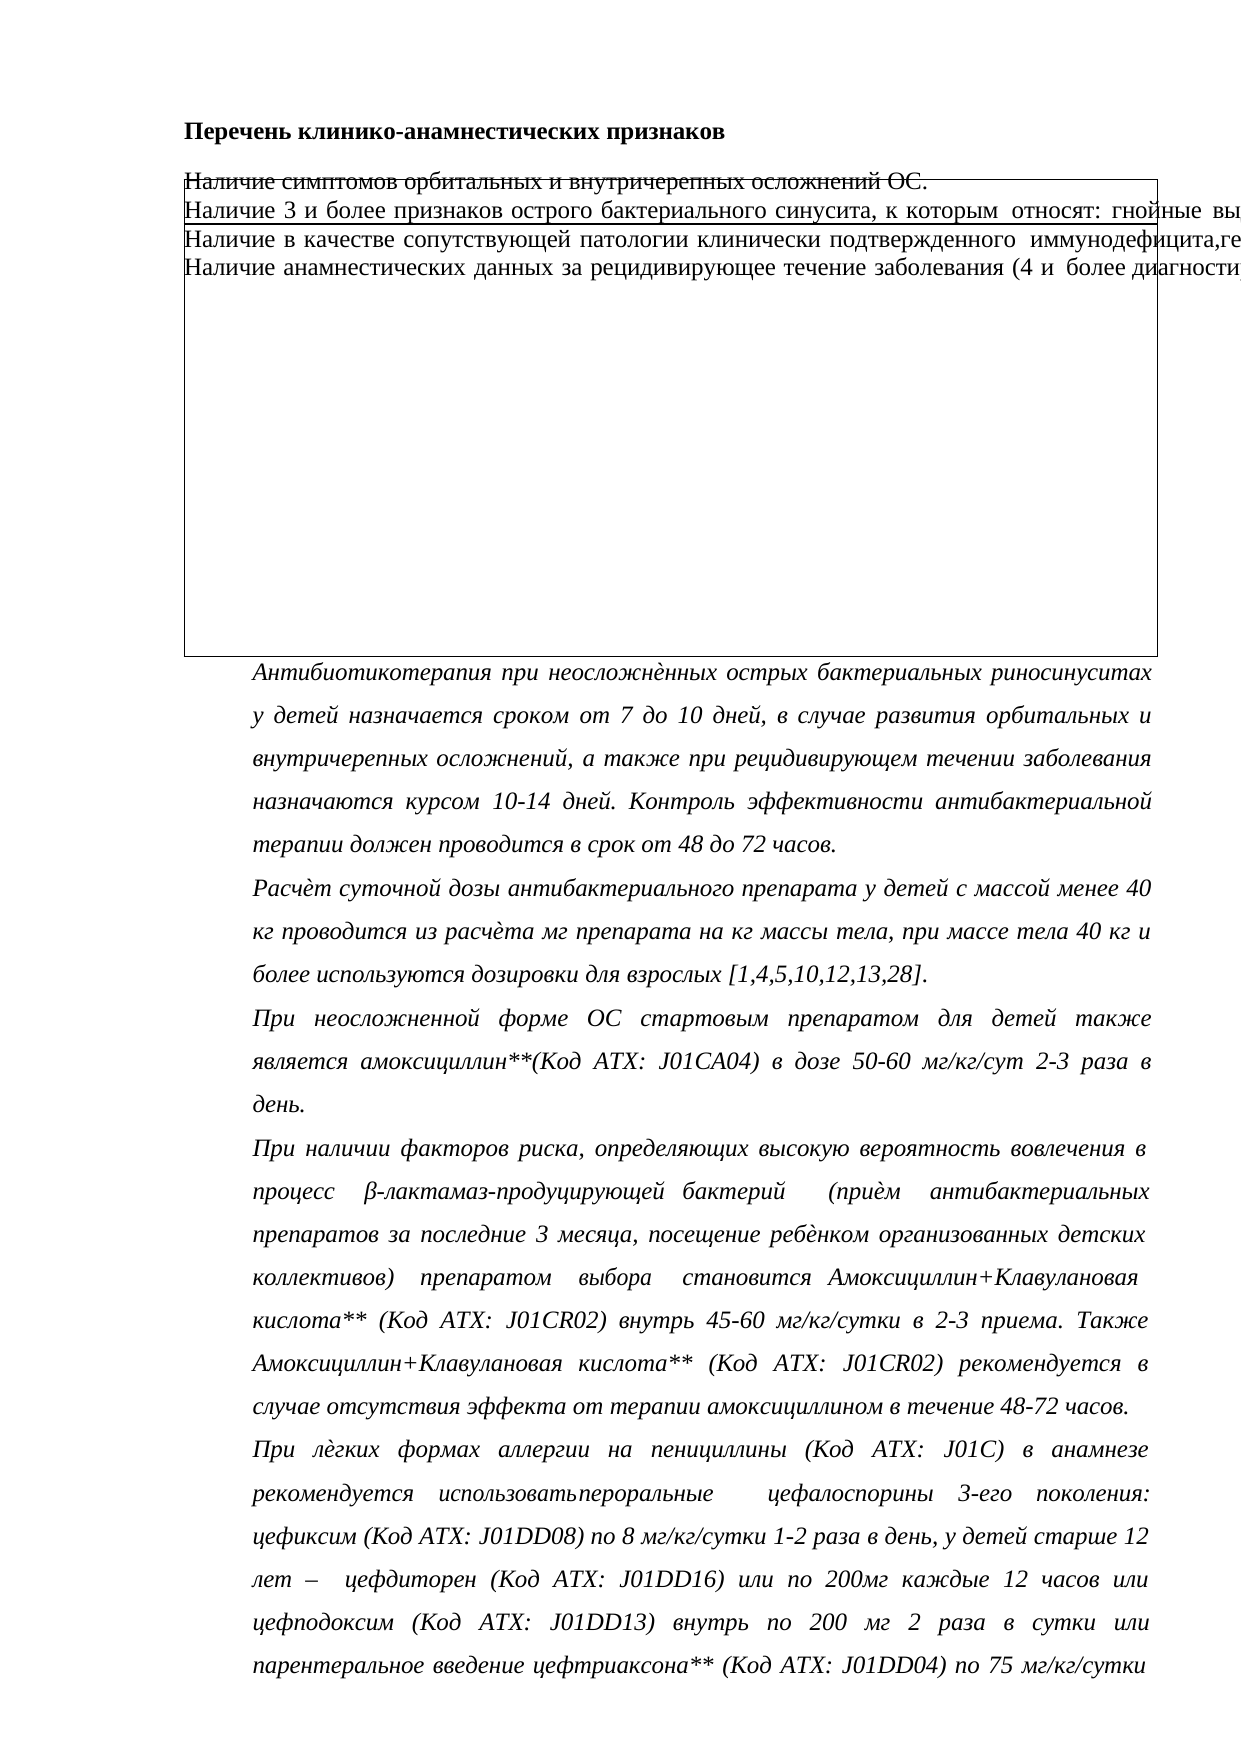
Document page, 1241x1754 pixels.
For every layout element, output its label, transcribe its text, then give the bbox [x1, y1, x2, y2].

text Антибиотикотерапия при неосложнѐнных острых бактериальных риносинуситах у детей назначается сроком от 7 до 10 дней, в случае развития орбитальных и внутричерепных осложнений, а также при рецидивирующем течении заболевания назначаются курсом 10-14 дней. Контроль эффективности антибактериальной терапии должен проводится в срок от 48 до 72 часов. [252, 657, 1152, 858]
text При наличии факторов риска, определяющих высокую вероятность вовлечения в процесс β-лактамаз-продуцирующей бактерий (приѐм антибактериальных препаратов за последние 3 месяца, посещение ребѐнком организованных детских коллективов) препаратом выбора становится Амоксициллин+Клавулановая кислота** (Код АТХ: J01CR02) внутрь 45-60 мг/кг/сутки в 2-3 приема. Также Амоксициллин+Клавулановая кислота** (Код АТХ: J01CR02) рекомендуется в случае отсутствия эффекта от терапии амоксициллином в течение 48-72 часов. При лѐгких формах аллергии на пенициллины (Код АТХ: J01C) в анамнезе рекомендуется использовать пероральные цефалоспорины 3-его поколения: цефиксим (Код АТХ: J01DD08) по 8 мг/кг/сутки 1-2 раза в день, у детей старше 12 лет – цефдиторен (Код АТХ: J01DD16) или по 200мг каждые 12 часов или цефподоксим (Код ATX: J01DD13) внутрь по 200 мг 2 раза в сутки или парентеральное введение цефтриаксона** (Код АТХ: J01DD04) по 75 мг/кг/сутки [252, 1133, 1152, 1679]
text Расчѐт суточной дозы антибактериального препарата у детей с массой менее 40 кг проводится из расчѐта мг препарата на кг массы тела, при массе тела 40 кг и более используются дозировки для взрослых [1,4,5,10,12,13,28]. [252, 873, 1151, 988]
text При неосложненной форме ОС стартовым препаратом для детей также является амоксициллин**(Код АТХ: J01CA04) в дозе 50-60 мг/кг/сут 2-3 раза в день. [252, 1003, 1152, 1118]
